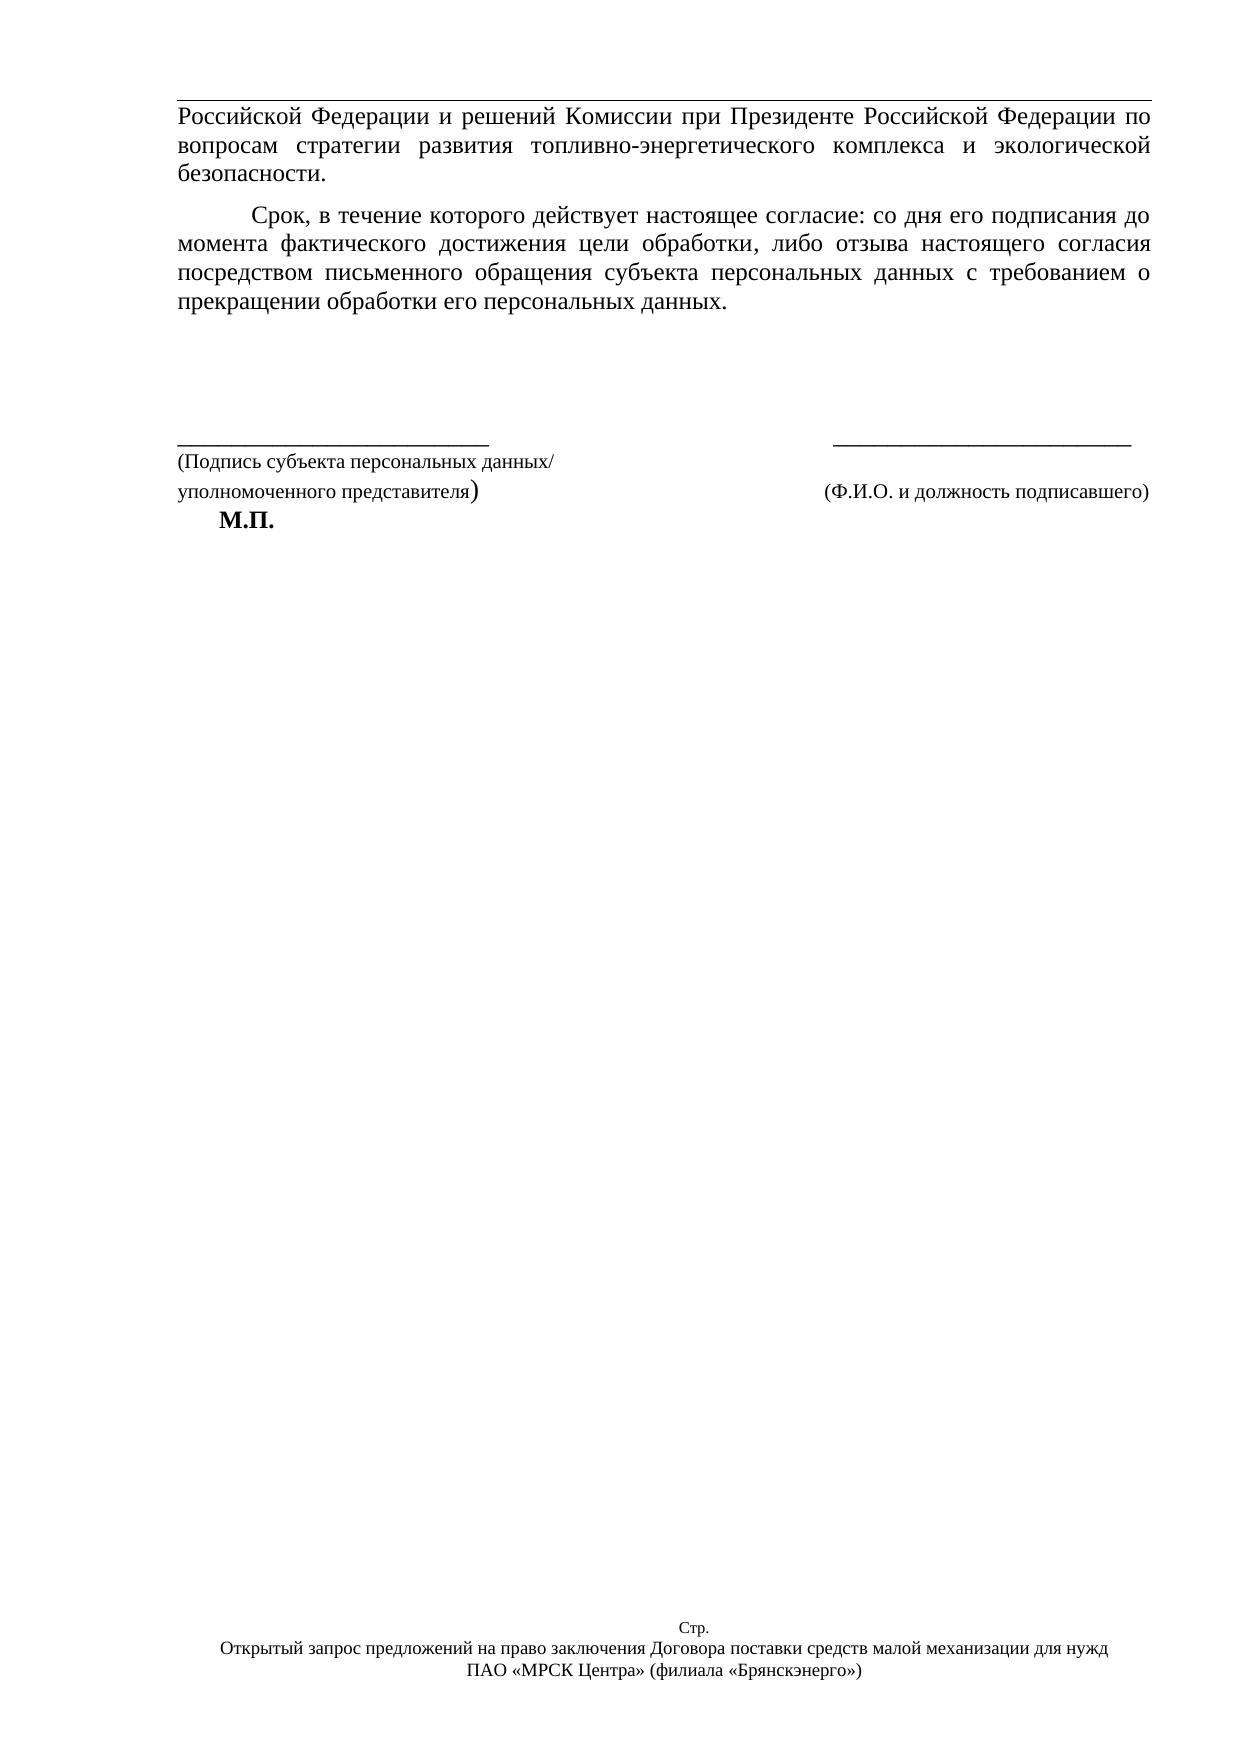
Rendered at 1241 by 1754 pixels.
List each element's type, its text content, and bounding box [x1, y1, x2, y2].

text М.П. [177, 505, 1152, 533]
text уполномоченного представителя) (Ф.И.О. и должность подписавшего) [177, 473, 1152, 505]
text _______________________ ______________________ [177, 418, 1152, 449]
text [177, 101, 1152, 187]
text (Подпись субъекта персональных данных/ [177, 449, 1152, 473]
text Срок, в течение которого действует настоящее согласие: со дня его подписания до момента фактического достижения цели обработки, либо отзыва настоящего согласия посредством письменного обращения субъекта персональных данных с требованием о прекращении обработки его персональных данных. [177, 200, 1152, 315]
